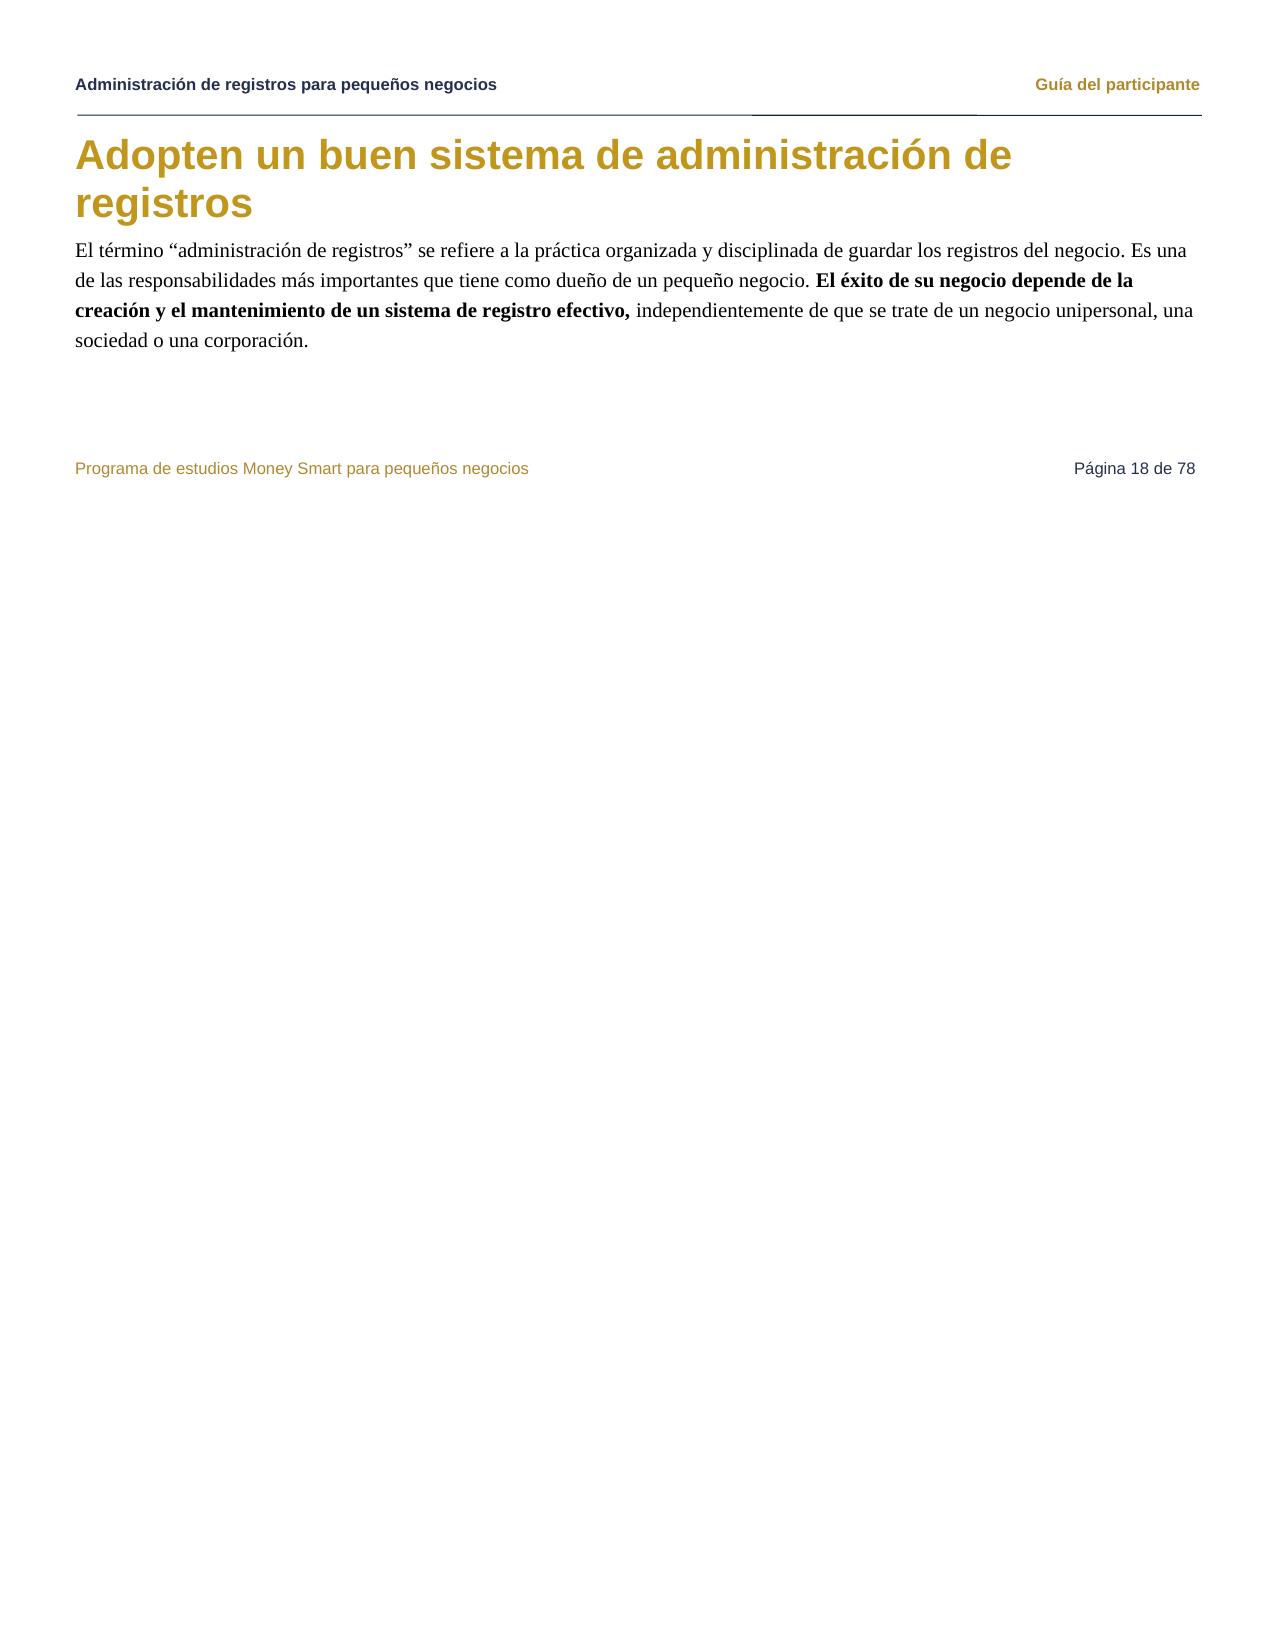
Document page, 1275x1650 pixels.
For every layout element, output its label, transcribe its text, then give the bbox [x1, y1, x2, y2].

text El término “administración de registros” se refiere a la práctica organizada y disciplinada de guardar los registros del negocio. Es una de las responsabilidades más importantes que tiene como dueño de un pequeño negocio. El éxito de su negocio depende de la creación y el mantenimiento de un sistema de registro efectivo, independientemente de que se trate de un negocio unipersonal, una sociedad o una corporación. [75, 238, 1200, 352]
picture [75, 0, 1202, 289]
subtitle Adopten un buen sistema de administración de registros [75, 130, 1200, 226]
